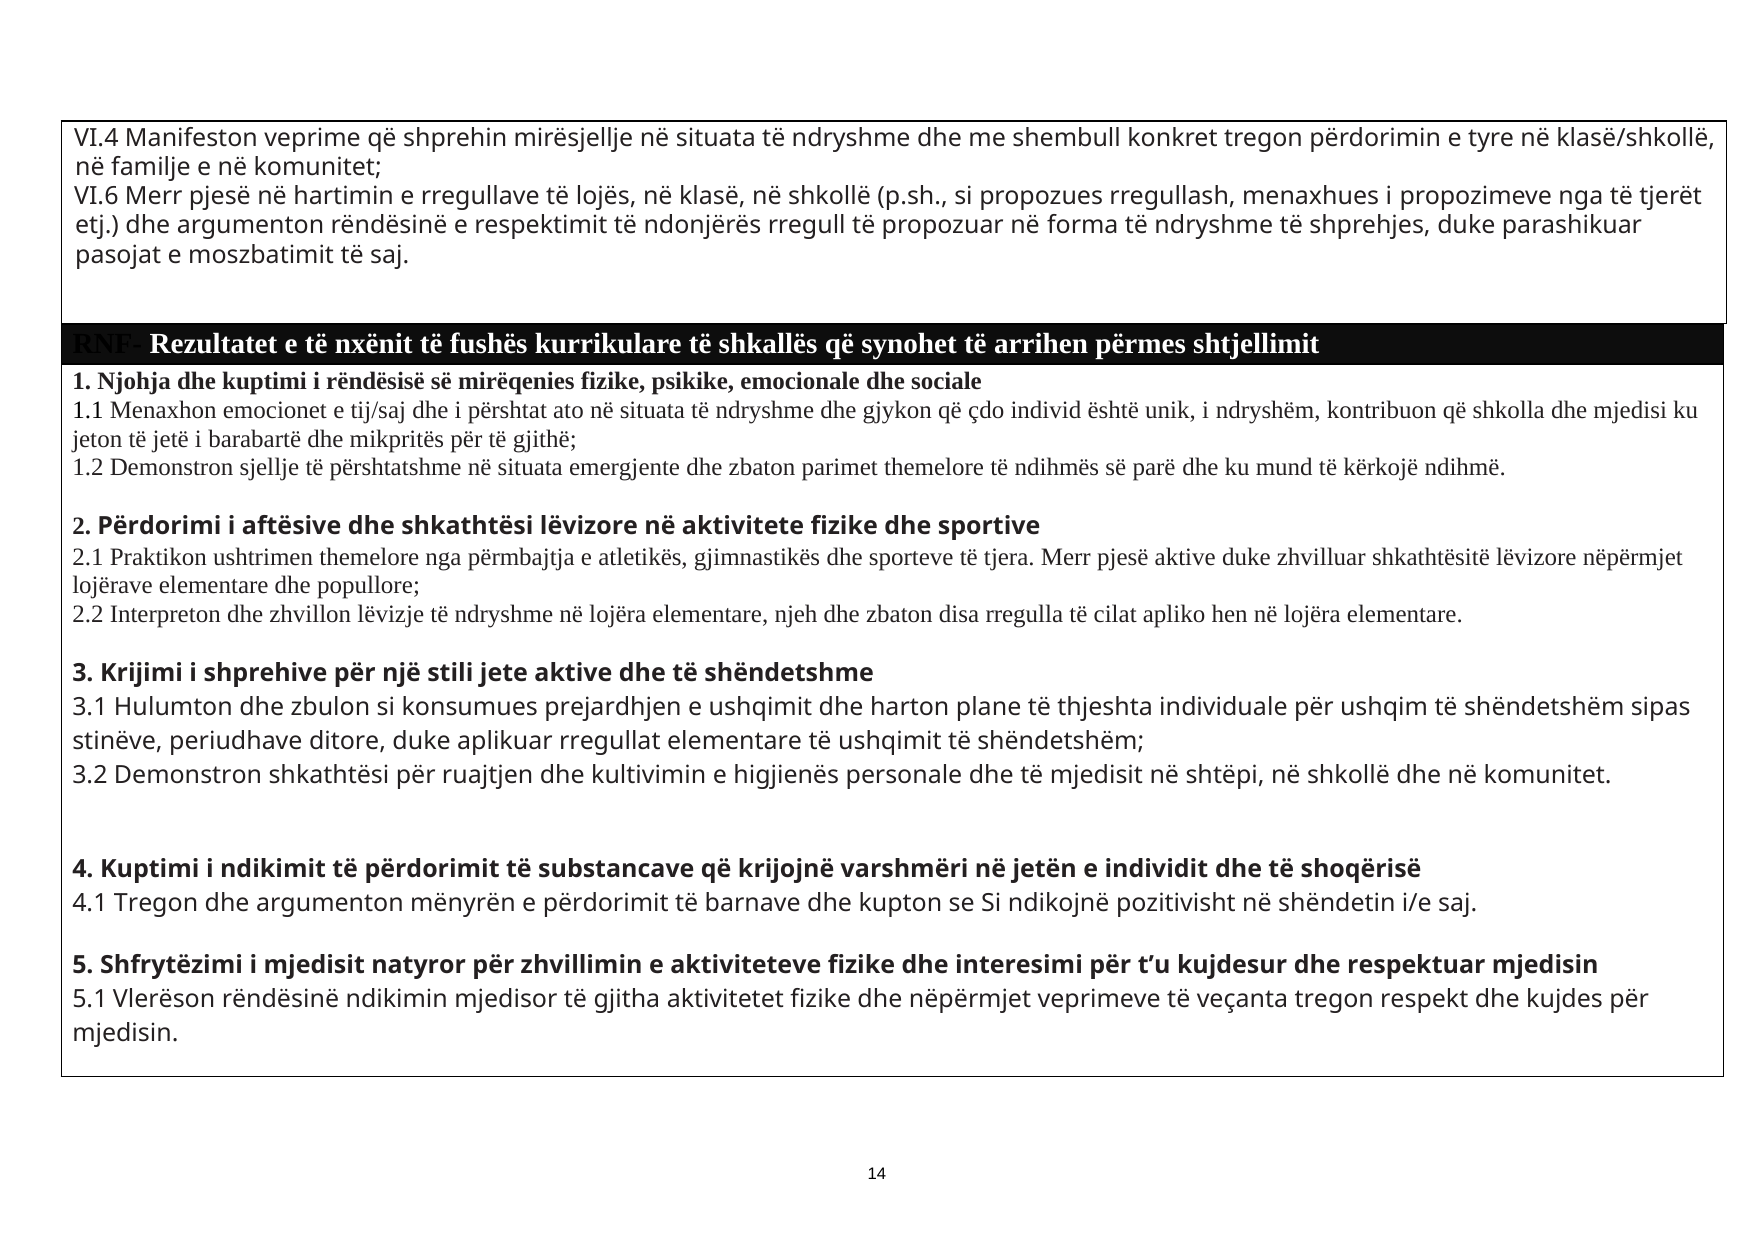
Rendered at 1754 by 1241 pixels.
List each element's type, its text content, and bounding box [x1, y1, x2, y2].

table_cell 1. Njohja dhe kuptimi i rëndësisë së mirëqenies fizike, psikike, emocionale dhe sociale 1.1 Menaxhon emocionet e tij/saj dhe i përshtat ato në situata të ndryshme dhe gjykon që çdo individ është unik, i ndryshëm, kontribuon që shkolla dhe mjedisi ku jeton të jetë i barabartë dhe mikpritës për të gjithë; 1.2 Demonstron sjellje të përshtatshme në situata emergjente dhe zbaton parimet themelore të ndihmës së parë dhe ku mund të kërkojë ndihmë. 2. Përdorimi i aftësive dhe shkathtësi lëvizore në aktivitete fizike dhe sportive 2.1 Praktikon ushtrimen themelore nga përmbajtja e atletikës, gjimnastikës dhe sporteve të tjera. Merr pjesë aktive duke zhvilluar shkathtësitë lëvizore nëpërmjet lojërave elementare dhe popullore; 2.2 Interpreton dhe zhvillon lëvizje të ndryshme në lojëra elementare, njeh dhe zbaton disa rregulla të cilat apliko hen në lojëra elementare. 3. Krijimi i shprehive për një stili jete aktive dhe të shëndetshme 3.1 Hulumton dhe zbulon si konsumues prejardhjen e ushqimit dhe harton plane të thjeshta individuale për ushqim të shëndetshëm sipas stinëve, periudhave ditore, duke aplikuar rregullat elementare të ushqimit të shëndetshëm; 3.2 Demonstron shkathtësi për ruajtjen dhe kultivimin e higjienës personale dhe të mjedisit në shtëpi, në shkollë dhe në komunitet. 4. Kuptimi i ndikimit të përdorimit të substancave që krijojnë varshmëri në jetën e individit dhe të shoqërisë 4.1 Tregon dhe argumenton mënyrën e përdorimit të barnave dhe kupton se Si ndikojnë pozitivisht në shëndetin i/e saj. 5. Shfrytëzimi i mjedisit natyror për zhvillimin e aktiviteteve fizike dhe interesimi për t’u kujdesur dhe respektuar mjedisin 5.1 Vlerëson rëndësinë ndikimin mjedisor të gjitha aktivitetet fizike dhe nëpërmjet veprimeve të veçanta tregon respekt dhe kujdes për mjedisin. [62, 365, 1723, 1076]
table_cell RNF- Rezultatet e të nxënit të fushës kurrikulare të shkallës që synohet të arrihen përmes shtjellimit [62, 325, 1723, 363]
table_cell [62, 122, 1726, 323]
